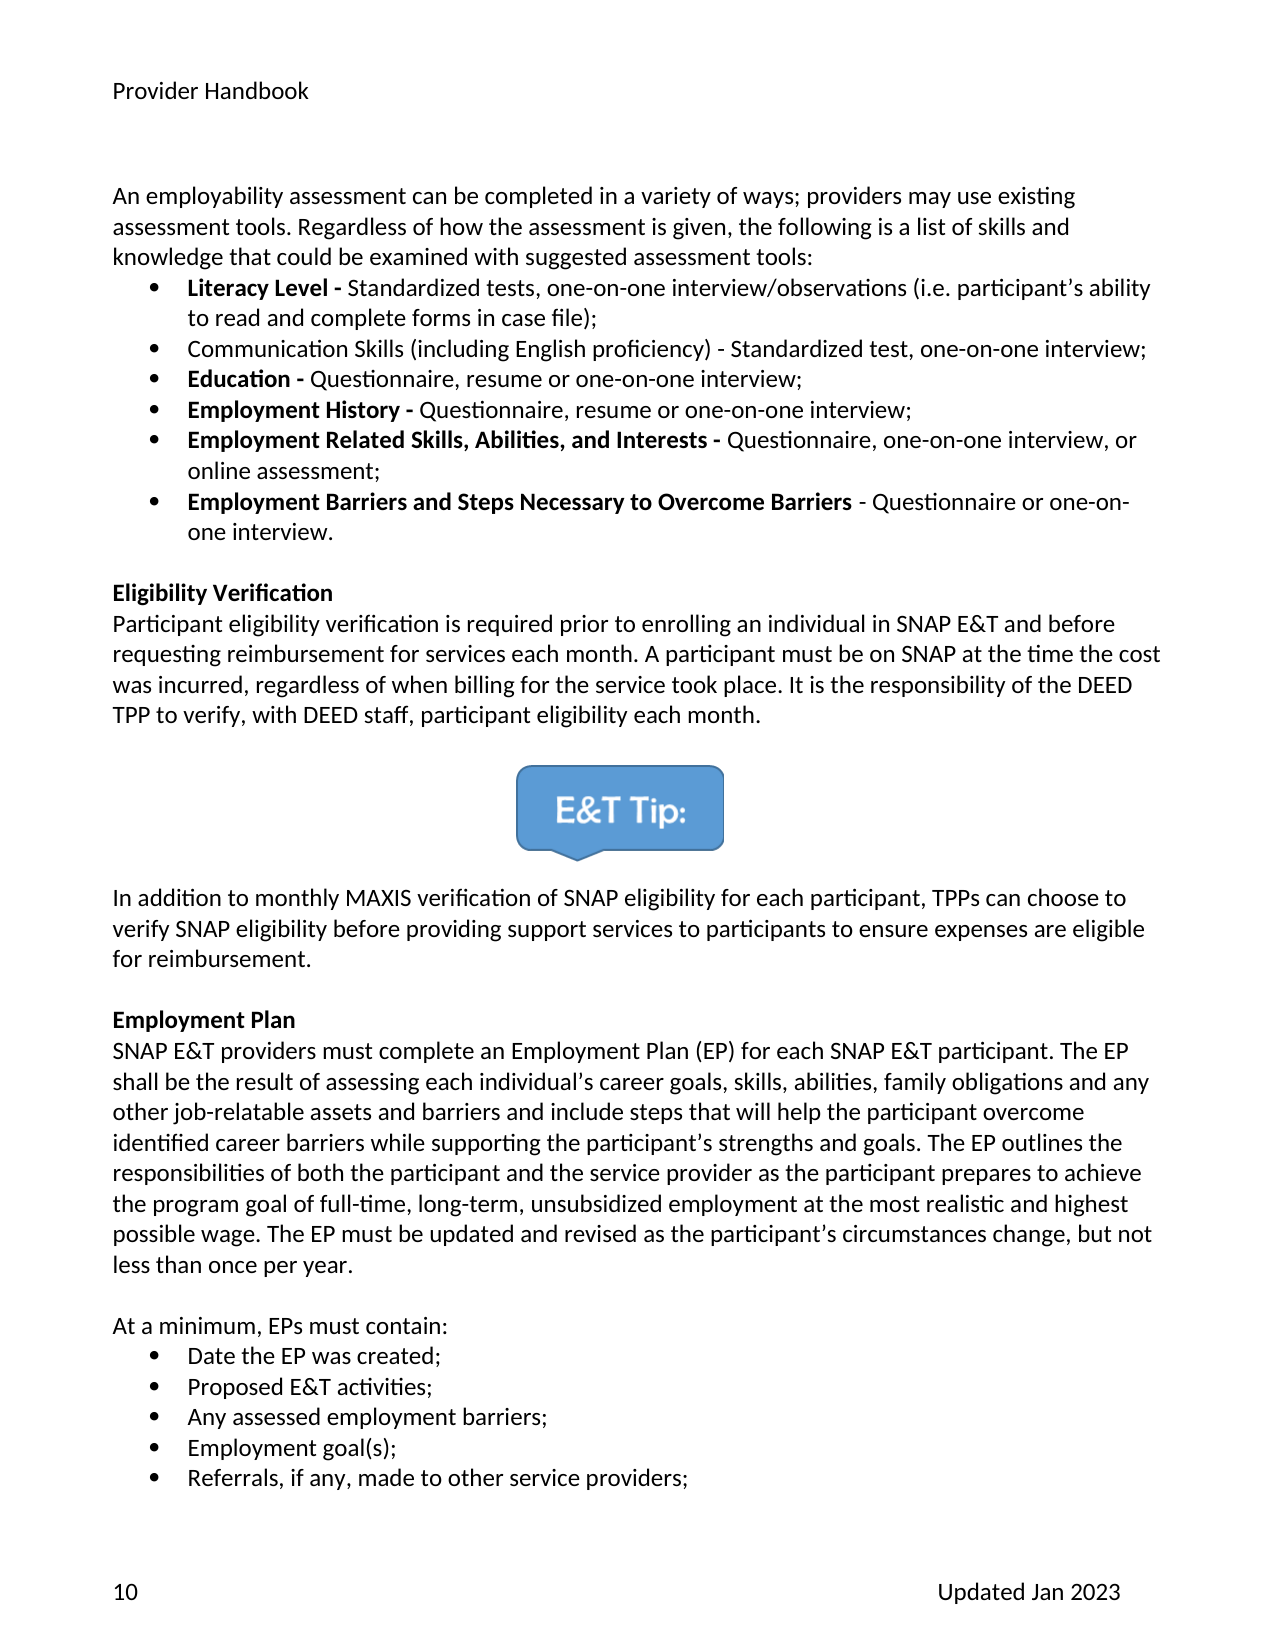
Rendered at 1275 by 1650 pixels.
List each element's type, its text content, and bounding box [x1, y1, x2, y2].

list Any assessed employment barriers; [150, 1401, 1162, 1432]
list Date the EP was created; [150, 1340, 1162, 1371]
list Employment Barriers and Steps Necessary to Overcome Barriers - Questionnaire or one-on-one interview. [150, 486, 1162, 547]
text Employment Plan [112, 1004, 1162, 1035]
text An employability assessment can be completed in a variety of ways; providers may use existing assessment tools. Regardless of how the assessment is given, the following is a list of skills and knowledge that could be examined with suggested assessment tools: [112, 181, 1162, 272]
text In addition to monthly MAXIS verification of SNAP eligibility for each participant, TPPs can choose to verify SNAP eligibility before providing support services to participants to ensure expenses are eligible for reimbursement. [112, 882, 1162, 974]
text At a minimum, EPs must contain: [112, 1310, 1162, 1340]
picture [516, 765, 724, 862]
list Literacy Level - Standardized tests, one-on-one interview/observations (i.e. participant’s ability to read and complete forms in case file); [150, 272, 1162, 333]
text Eligibility Verification [112, 577, 1162, 608]
list Employment Related Skills, Abilities, and Interests - Questionnaire, one-on-one interview, or online assessment; [150, 425, 1162, 486]
list Employment History - Questionnaire, resume or one-on-one interview; [150, 394, 1162, 425]
text Participant eligibility verification is required prior to enrolling an individual in SNAP E&T and before requesting reimbursement for services each month. A participant must be on SNAP at the time the cost was incurred, regardless of when billing for the service took place. It is the responsibility of the DEED TPP to verify, with DEED staff, participant eligibility each month. [112, 608, 1162, 730]
list Communication Skills (including English proficiency) - Standardized test, one-on-one interview; [150, 333, 1162, 364]
list Education - Questionnaire, resume or one-on-one interview; [150, 364, 1162, 394]
text SNAP E&T providers must complete an Employment Plan (EP) for each SNAP E&T participant. The EP shall be the result of assessing each individual’s career goals, skills, abilities, family obligations and any other job-relatable assets and barriers and include steps that will help the participant overcome identified career barriers while supporting the participant’s strengths and goals. The EP outlines the responsibilities of both the participant and the service provider as the participant prepares to achieve the program goal of full-time, long-term, unsubsidized employment at the most realistic and highest possible wage. The EP must be updated and revised as the participant’s circumstances change, but not less than once per year. [112, 1035, 1162, 1279]
list Proposed E&T activities; [150, 1371, 1162, 1401]
list Employment goal(s); [150, 1432, 1162, 1462]
list Referrals, if any, made to other service providers; [150, 1462, 1162, 1493]
